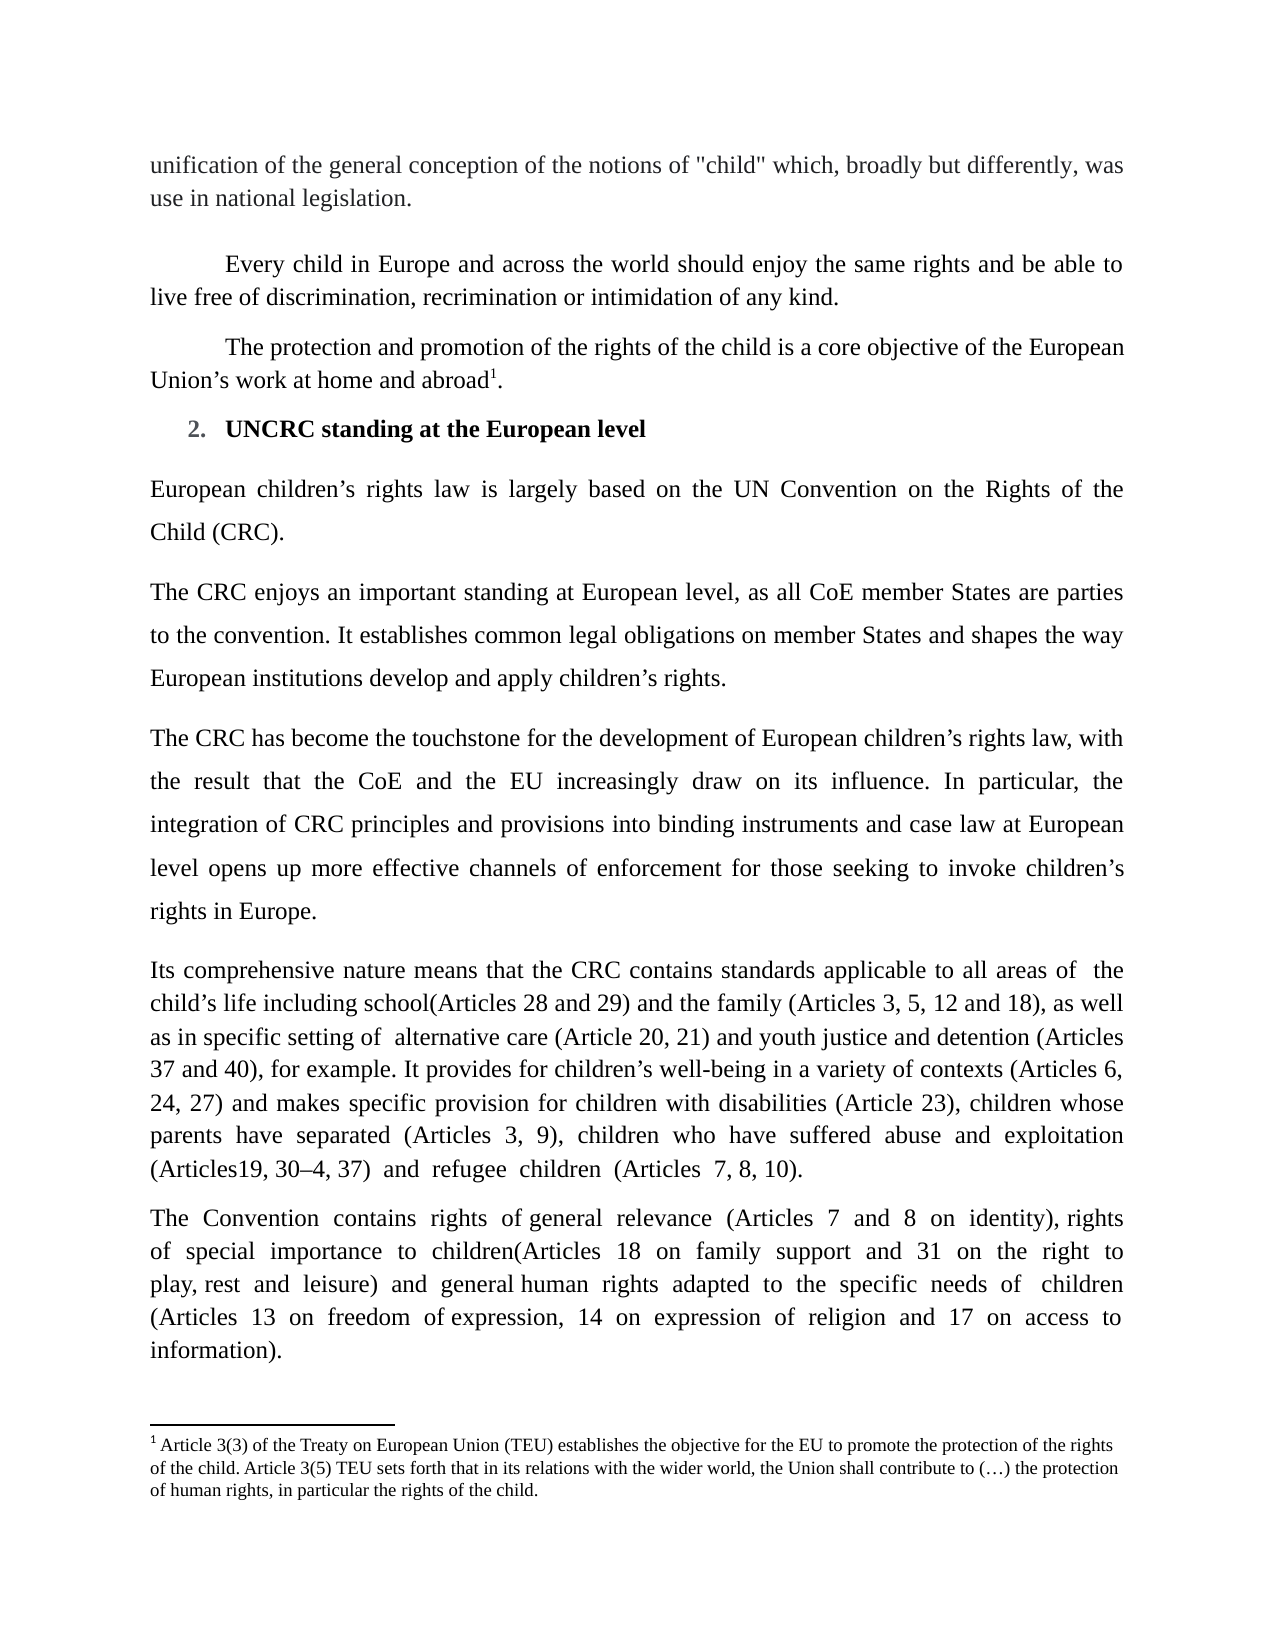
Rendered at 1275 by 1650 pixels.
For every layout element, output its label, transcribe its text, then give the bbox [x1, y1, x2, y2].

text European children’s rights law is largely based on the UN Convention on the Rights of the Child (CRC). [150, 474, 1125, 546]
text The Convention contains rights of general relevance (Articles 7 and 8 on identity), rights of special importance to children(Articles 18 on family support and 31 on the right to play, rest and leisure) and general human rights adapted to the specific needs of children (Articles 13 on freedom of expression, 14 on expression of religion and 17 on access to information). [150, 1331, 1125, 1364]
text The CRC has become the touchstone for the development of European children’s rights law, with the result that the CoE and the EU increasingly draw on its influence. In particular, the integration of CRC principles and provisions into binding instruments and case law at European level opens up more effective channels of enforcement for those seeking to invoke children’s rights in Europe. [150, 723, 1125, 924]
text The CRC enjoys an important standing at European level, as all CoE member States are parties to the convention. It establishes common legal obligations on member States and shapes the way European institutions develop and apply children’s rights. [150, 577, 1125, 692]
text Every child in Europe and across the world should enjoy the same rights and be able to live free of discrimination, recrimination or intimidation of any kind. [150, 249, 1125, 311]
list UNCRC standing at the European level [187, 414, 1125, 443]
text The protection and promotion of the rights of the child is a core objective of the European Union’s work at home and abroad. [150, 332, 1125, 393]
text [150, 150, 1125, 212]
